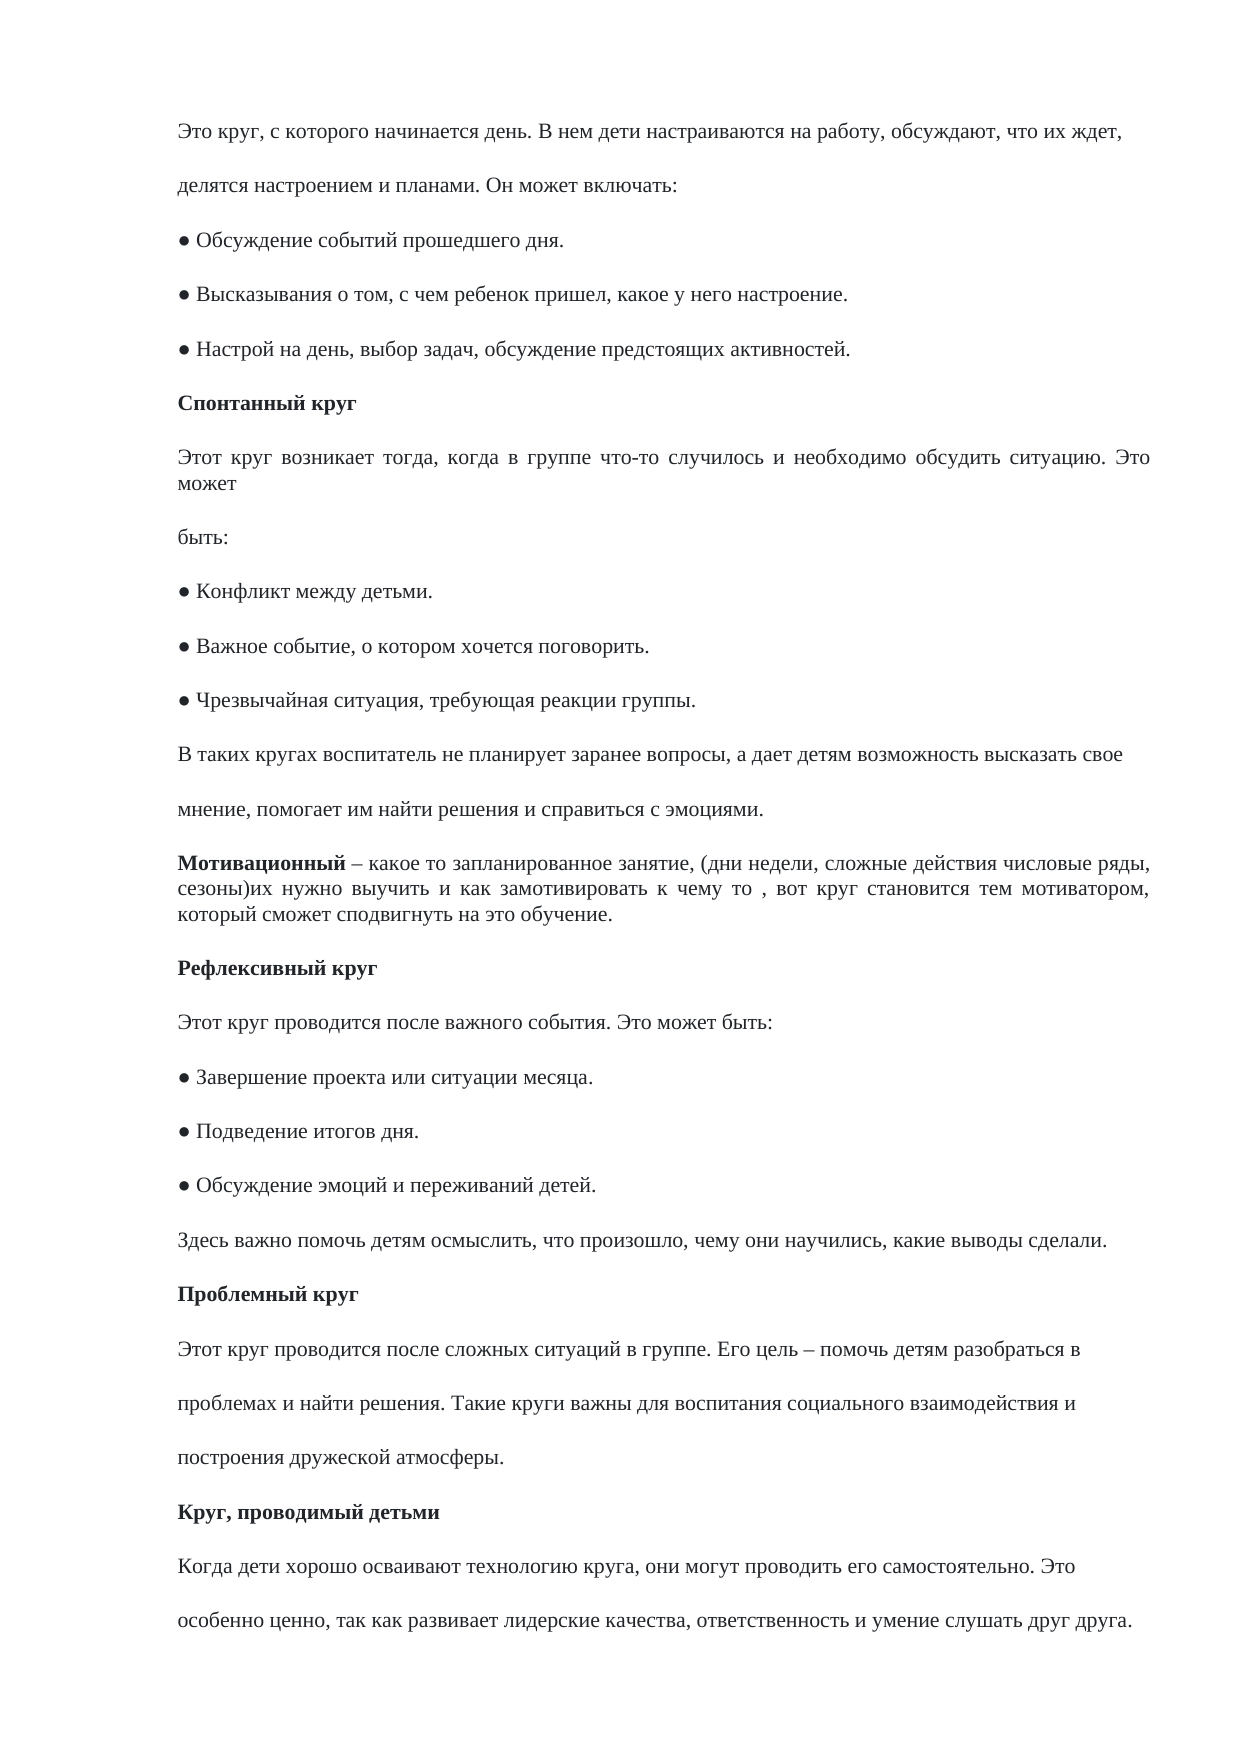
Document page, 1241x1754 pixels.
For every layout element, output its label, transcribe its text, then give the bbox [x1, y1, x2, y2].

text Спонтанный круг [177, 390, 1152, 415]
text проблемах и найти решения. Такие круги важны для воспитания социального взаимодействия и [177, 1390, 1152, 1415]
text построения дружеской атмосферы. [177, 1444, 1152, 1469]
text ● Обсуждение событий прошедшего дня. [177, 227, 1152, 252]
text Круг, проводимый детьми [177, 1499, 1152, 1524]
text Этот круг проводится после важного события. Это может быть: [177, 1009, 1152, 1034]
text делятся настроением и планами. Он может включать: [177, 172, 1152, 198]
text Проблемный круг [177, 1281, 1152, 1306]
text Этот круг проводится после сложных ситуаций в группе. Его цель – помочь детям разобраться в [177, 1336, 1152, 1361]
text ● Подведение итогов дня. [177, 1118, 1152, 1143]
text ● Высказывания о том, с чем ребенок пришел, какое у него настроение. [177, 281, 1152, 306]
text ● Обсуждение эмоций и переживаний детей. [177, 1172, 1152, 1198]
text Рефлексивный круг [177, 955, 1152, 980]
text Здесь важно помочь детям осмыслить, что произошло, чему они научились, какие выводы сделали. [177, 1227, 1152, 1252]
text особенно ценно, так как развивает лидерские качества, ответственность и умение слушать друг друга. [177, 1607, 1152, 1633]
text Мотивационный – какое то запланированное занятие, (дни недели, сложные действия числовые ряды, сезоны)их нужно выучить и как замотивировать к чему то , вот круг становится тем мотиватором, который сможет сподвигнуть на это обучение. [177, 850, 1152, 926]
text ● Конфликт между детьми. [177, 578, 1152, 603]
text ● Важное событие, о котором хочется поговорить. [177, 633, 1152, 658]
text ● Завершение проекта или ситуации месяца. [177, 1064, 1152, 1089]
text быть: [177, 524, 1152, 549]
text ● Чрезвычайная ситуация, требующая реакции группы. [177, 687, 1152, 712]
text мнение, помогает им найти решения и справиться с эмоциями. [177, 796, 1152, 821]
text Когда дети хорошо осваивают технологию круга, они могут проводить его самостоятельно. Это [177, 1553, 1152, 1578]
text Этот круг возникает тогда, когда в группе что-то случилось и необходимо обсудить ситуацию. Это может [177, 444, 1152, 495]
text В таких кругах воспитатель не планирует заранее вопросы, а дает детям возможность высказать свое [177, 741, 1152, 767]
text ● Настрой на день, выбор задач, обсуждение предстоящих активностей. [177, 336, 1152, 361]
text Это круг, с которого начинается день. В нем дети настраиваются на работу, обсуждают, что их ждет, [177, 118, 1152, 143]
